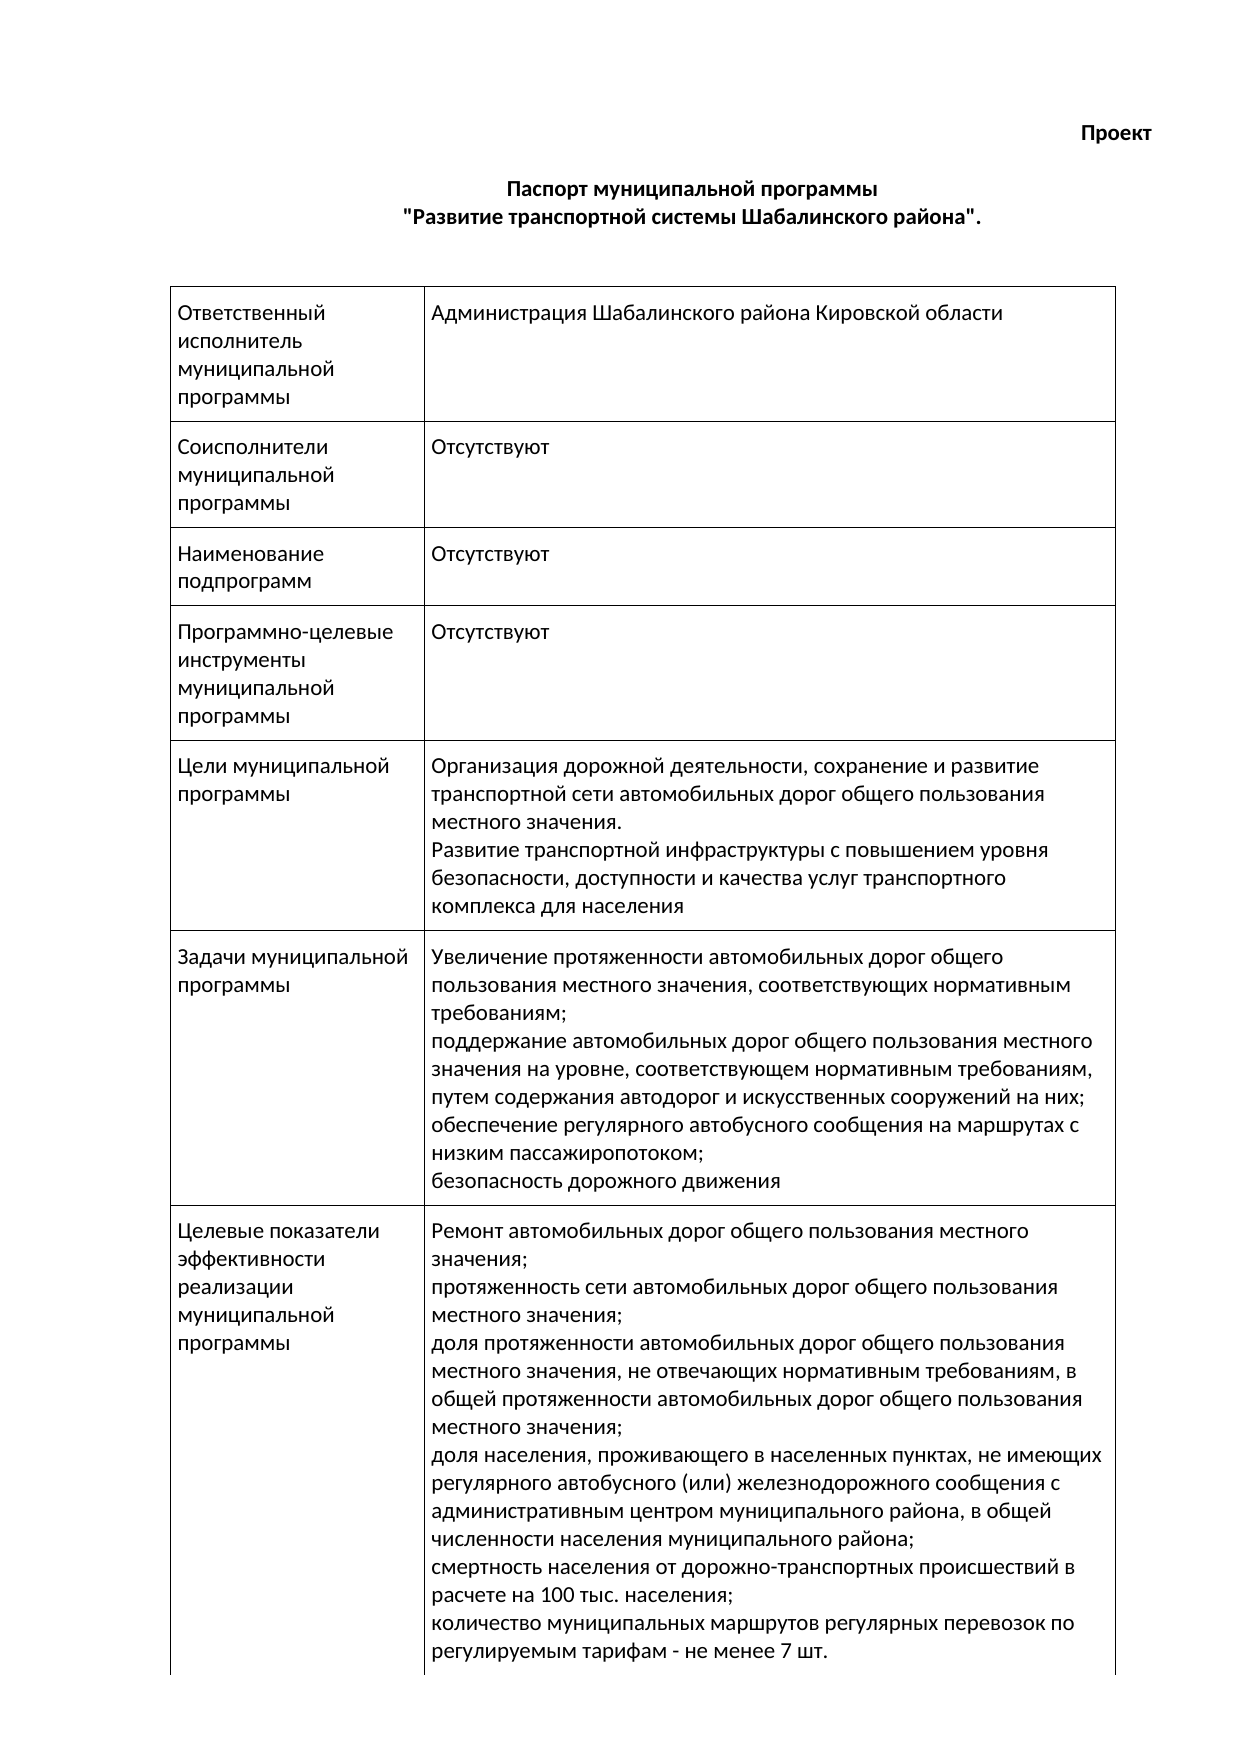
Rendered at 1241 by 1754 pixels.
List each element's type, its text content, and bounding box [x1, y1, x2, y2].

table_cell Соисполнители муниципальной программы [171, 422, 424, 527]
table_cell Организация дорожной деятельности, сохранение и развитие транспортной сети автомобильных дорог общего пользования местного значения. Развитие транспортной инфраструктуры с повышением уровня безопасности, доступности и качества услуг транспортного комплекса для населения [425, 741, 1115, 930]
table_cell Увеличение протяженности автомобильных дорог общего пользования местного значения, соответствующих нормативным требованиям; поддержание автомобильных дорог общего пользования местного значения на уровне, соответствующем нормативным требованиям, путем содержания автодорог и искусственных сооружений на них; обеспечение регулярного автобусного сообщения на маршрутах с низким пассажиропотоком; безопасность дорожного движения [425, 931, 1115, 1204]
table_header Администрация Шабалинского района Кировской области [425, 287, 1115, 421]
table_cell Отсутствуют [425, 528, 1115, 605]
text "Развитие транспортной системы Шабалинского района". [177, 202, 1152, 230]
text Проект [177, 118, 1152, 146]
table_cell Программно-целевые инструменты муниципальной программы [171, 606, 424, 740]
table_cell Отсутствуют [425, 606, 1115, 740]
table_cell Отсутствуют [425, 422, 1115, 527]
table_cell Задачи муниципальной программы [171, 931, 424, 1204]
table_cell Ремонт автомобильных дорог общего пользования местного значения; протяженность сети автомобильных дорог общего пользования местного значения; доля протяженности автомобильных дорог общего пользования местного значения, не отвечающих нормативным требованиям, в общей протяженности автомобильных дорог общего пользования местного значения; доля населения, проживающего в населенных пунктах, не имеющих регулярного автобусного (или) железнодорожного сообщения с административным центром муниципального района, в общей численности населения муниципального района; смертность населения от дорожно-транспортных происшествий в расчете на 100 тыс. населения; количество муниципальных маршрутов регулярных перевозок по регулируемым тарифам - не менее 7 шт. [425, 1206, 1115, 1675]
table_cell Целевые показатели эффективности реализации муниципальной программы [171, 1206, 424, 1675]
table_cell Наименование подпрограмм [171, 528, 424, 605]
table_cell Цели муниципальной программы [171, 741, 424, 930]
text Паспорт муниципальной программы [177, 174, 1152, 202]
table_header Ответственный исполнитель муниципальной программы [171, 287, 424, 421]
